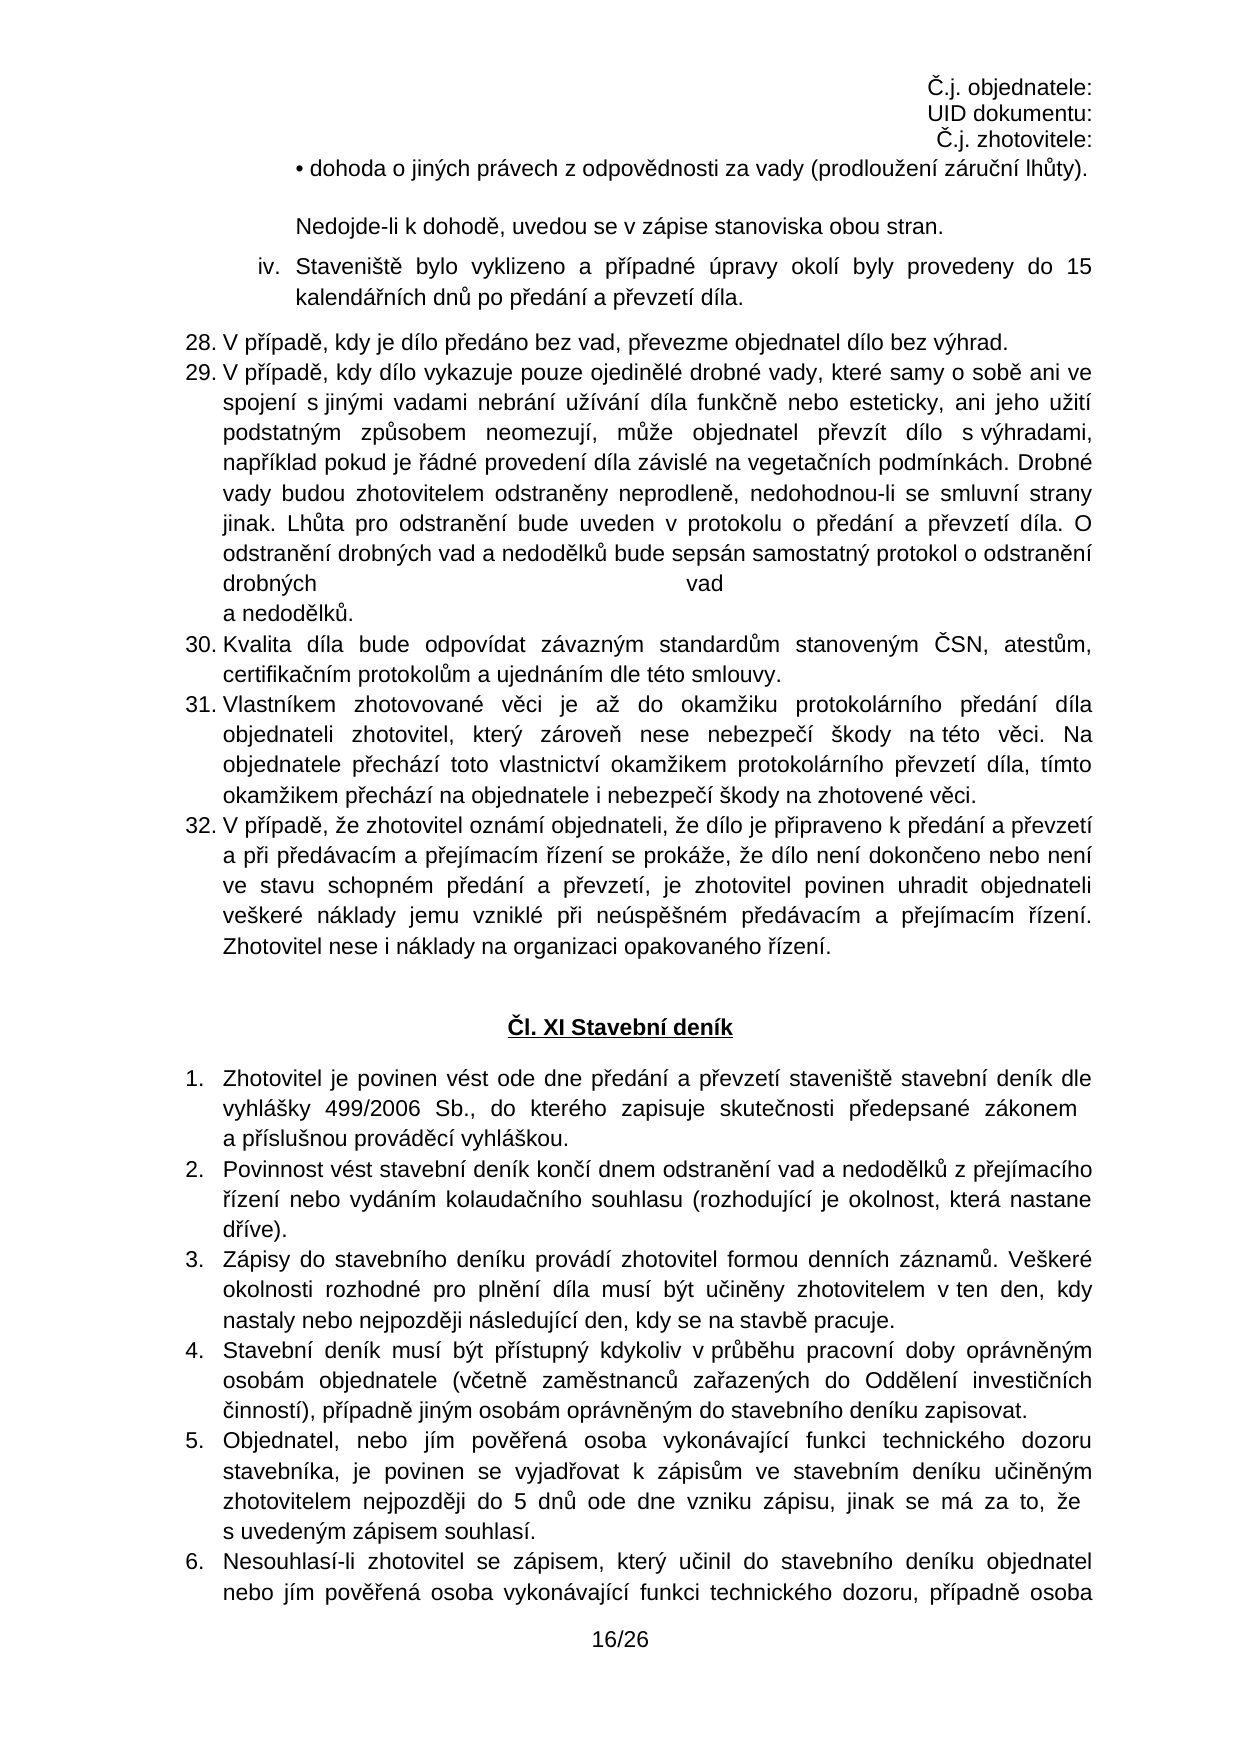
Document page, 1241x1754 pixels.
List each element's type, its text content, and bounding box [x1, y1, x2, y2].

list V případě, kdy dílo vykazuje pouze ojedinělé drobné vady, které samy o sobě ani ve spojení s jinými vadami nebrání užívání díla funkčně nebo esteticky, ani jeho užití podstatným způsobem neomezují, může objednatel převzít dílo s výhradami, například pokud je řádné provedení díla závislé na vegetačních podmínkách. Drobné vady budou zhotovitelem odstraněny neprodleně, nedohodnou-li se smluvní strany jinak. Lhůta pro odstranění bude uveden v protokolu o předání a převzetí díla. O odstranění drobných vad a nedodělků bude sepsán samostatný protokol o odstranění drobných vad a nedodělků. [185, 359, 1093, 627]
list Zhotovitel je povinen vést ode dne předání a převzetí staveniště stavební deník dle vyhlášky 499/2006 Sb., do kterého zapisuje skutečnosti předepsané zákonem a příslušnou prováděcí vyhláškou. [185, 1065, 1093, 1152]
text • dohoda o jiných právech z odpovědnosti za vady (prodloužení záruční lhůty). [221, 153, 1093, 182]
list Povinnost vést stavební deník končí dnem odstranění vad a nedodělků z přejímacího řízení nebo vydáním kolaudačního souhlasu (rozhodující je okolnost, která nastane dříve). [185, 1156, 1093, 1242]
text Nedojde-li k dohodě, uvedou se v zápise stanoviska obou stran. [221, 211, 1093, 240]
text Čl. XI Stavební deník [148, 1014, 1093, 1040]
list Zápisy do stavebního deníku provádí zhotovitel formou denních záznamů. Veškeré okolnosti rozhodné pro plnění díla musí být učiněny zhotovitelem v ten den, kdy nastaly nebo nejpozději následující den, kdy se na stavbě pracuje. [185, 1246, 1093, 1333]
list V případě, kdy je dílo předáno bez vad, převezme objednatel dílo bez výhrad. [185, 328, 1093, 355]
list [185, 1548, 1093, 1605]
list Staveniště bylo vyklizeno a případné úpravy okolí byly provedeny do 15 kalendářních dnů po předání a převzetí díla. [281, 253, 1093, 311]
list V případě, že zhotovitel oznámí objednateli, že dílo je připraveno k předání a převzetí a při předávacím a přejímacím řízení se prokáže, že dílo není dokončeno nebo není ve stavu schopném předání a převzetí, je zhotovitel povinen uhradit objednateli veškeré náklady jemu vzniklé při neúspěšném předávacím a přejímacím řízení. Zhotovitel nese i náklady na organizaci opakovaného řízení. [185, 812, 1093, 959]
list Kvalita díla bude odpovídat závazným standardům stanoveným ČSN, atestům, certifikačním protokolům a ujednáním dle této smlouvy. [185, 631, 1093, 687]
list Objednatel, nebo jím pověřená osoba vykonávající funkci technického dozoru stavebníka, je povinen se vyjadřovat k zápisům ve stavebním deníku učiněným zhotovitelem nejpozději do 5 dnů ode dne vzniku zápisu, jinak se má za to, že s uvedeným zápisem souhlasí. [185, 1427, 1093, 1544]
list Vlastníkem zhotovované věci je až do okamžiku protokolárního předání díla objednateli zhotovitel, který zároveň nese nebezpečí škody na této věci. Na objednatele přechází toto vlastnictví okamžikem protokolárního převzetí díla, tímto okamžikem přechází na objednatele i nebezpečí škody na zhotovené věci. [185, 691, 1093, 808]
list Stavební deník musí být přístupný kdykoliv v průběhu pracovní doby oprávněným osobám objednatele (včetně zaměstnanců zařazených do Oddělení investičních činností), případně jiným osobám oprávněným do stavebního deníku zapisovat. [185, 1337, 1093, 1423]
